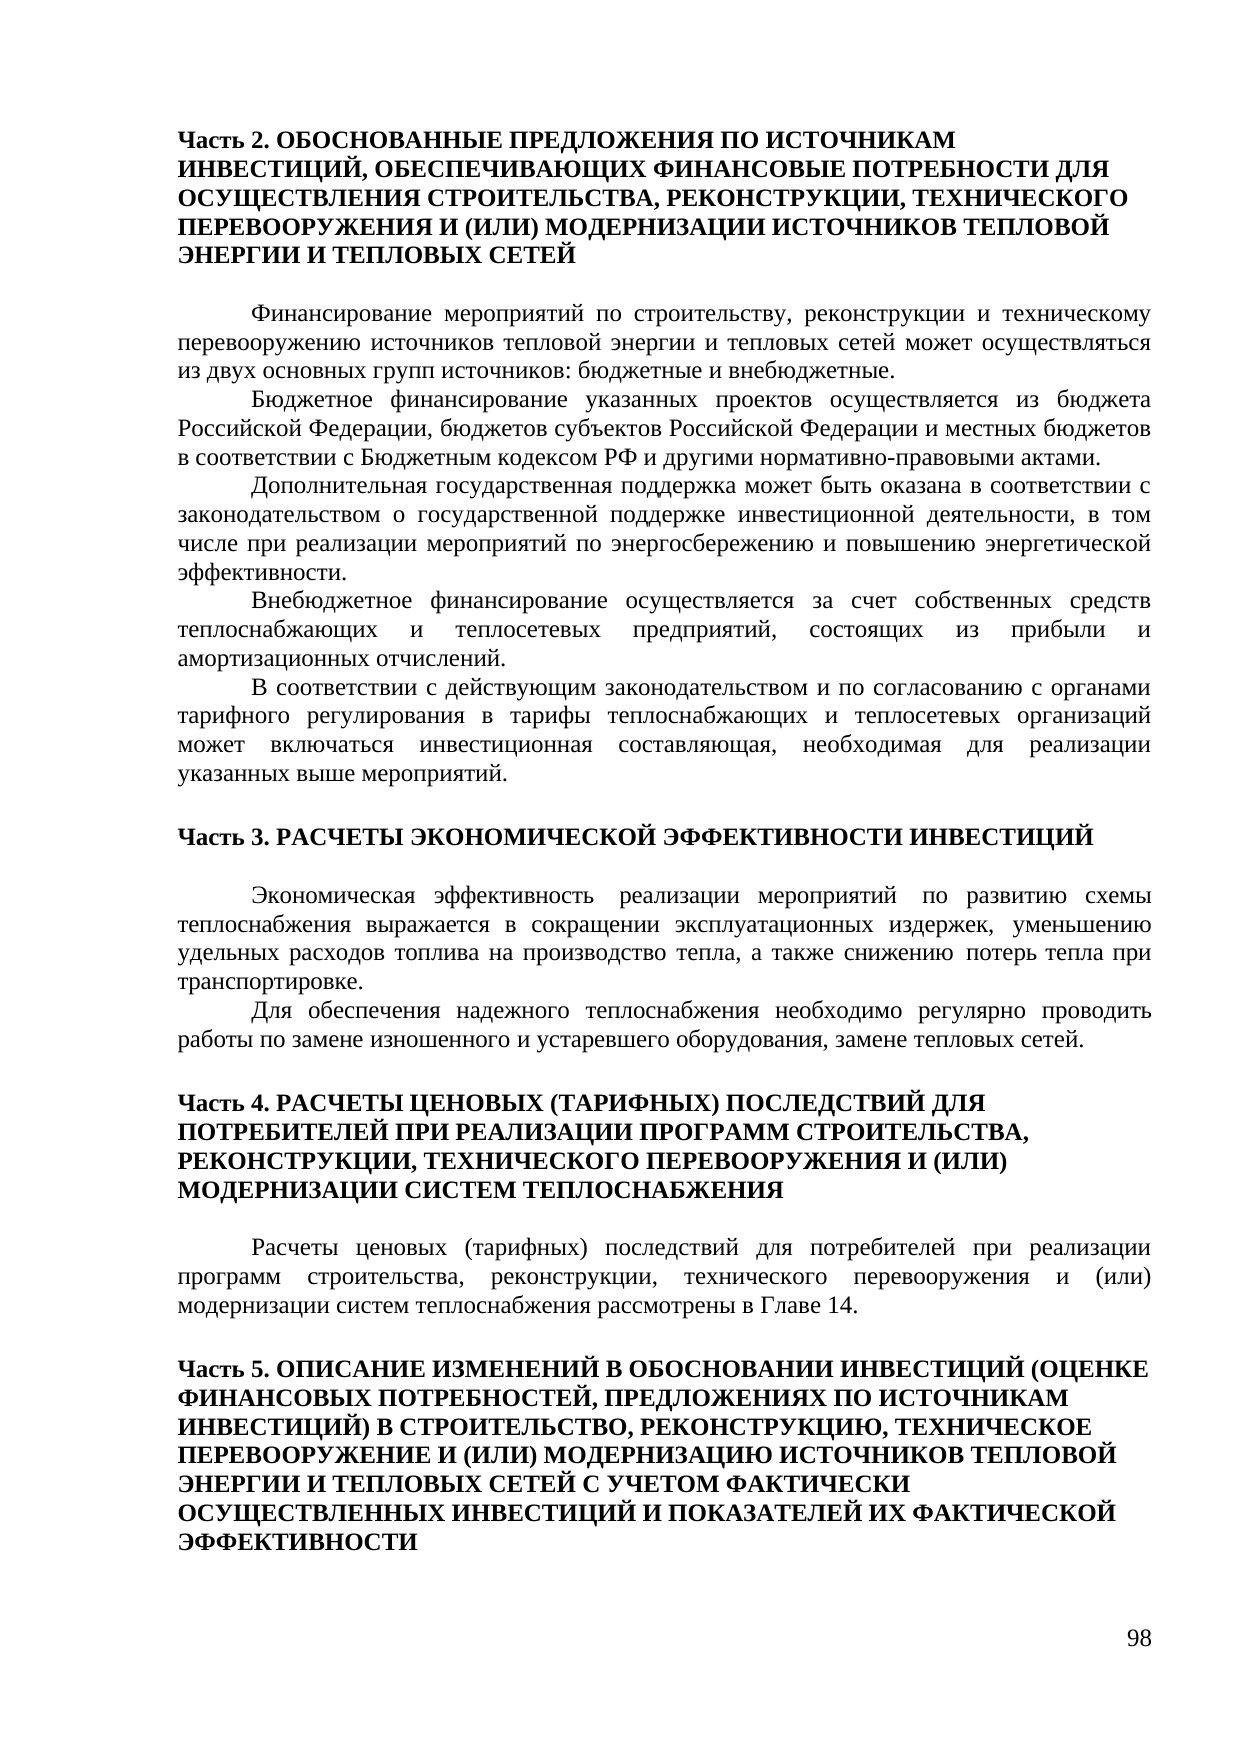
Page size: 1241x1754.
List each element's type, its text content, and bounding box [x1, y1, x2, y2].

text Финансирование мероприятий по строительству, реконструкции и техническому перевооружению источников тепловой энергии и тепловых сетей может осуществляться из двух основных групп источников: бюджетные и внебюджетные. [177, 298, 1152, 384]
text Дополнительная государственная поддержка может быть оказана в соответствии с законодательством о государственной поддержке инвестиционной деятельности, в том числе при реализации мероприятий по энергосбережению и повышению энергетической эффективности. [177, 470, 1152, 585]
text Часть 5. ОПИСАНИЕ ИЗМЕНЕНИЙ В ОБОСНОВАНИИ ИНВЕСТИЦИЙ (ОЦЕНКЕ ФИНАНСОВЫХ ПОТРЕБНОСТЕЙ, ПРЕДЛОЖЕНИЯХ ПО ИСТОЧНИКАМ ИНВЕСТИЦИЙ) В СТРОИТЕЛЬСТВО, РЕКОНСТРУКЦИЮ, ТЕХНИЧЕСКОЕ ПЕРЕВООРУЖЕНИЕ И (ИЛИ) МОДЕРНИЗАЦИЮ ИСТОЧНИКОВ ТЕПЛОВОЙ ЭНЕРГИИ И ТЕПЛОВЫХ СЕТЕЙ С УЧЕТОМ ФАКТИЧЕСКИ ОСУЩЕСТВЛЕННЫХ ИНВЕСТИЦИЙ И ПОКАЗАТЕЛЕЙ ИХ ФАКТИЧЕСКОЙ ЭФФЕКТИВНОСТИ [177, 1354, 1152, 1556]
text Для обеспечения надежного теплоснабжения необходимо регулярно проводить работы по замене изношенного и устаревшего оборудования, замене тепловых сетей. [177, 995, 1152, 1052]
text Расчеты ценовых (тарифных) последствий для потребителей при реализации программ строительства, реконструкции, технического перевооружения и (или) модернизации систем теплоснабжения рассмотрены в Главе 14. [177, 1232, 1152, 1318]
text Часть 3. РАСЧЕТЫ ЭКОНОМИЧЕСКОЙ ЭФФЕКТИВНОСТИ ИНВЕСТИЦИЙ [177, 822, 1152, 851]
text Экономическая эффективность реализации мероприятий по развитию схемы теплоснабжения выражается в сокращении эксплуатационных издержек, уменьшению удельных расходов топлива на производство тепла, а также снижению потерь тепла при транспортировке. [177, 880, 1152, 995]
text Часть 2. ОБОСНОВАННЫЕ ПРЕДЛОЖЕНИЯ ПО ИСТОЧНИКАМ ИНВЕСТИЦИЙ, ОБЕСПЕЧИВАЮЩИХ ФИНАНСОВЫЕ ПОТРЕБНОСТИ ДЛЯ ОСУЩЕСТВЛЕНИЯ СТРОИТЕЛЬСТВА, РЕКОНСТРУКЦИИ, ТЕХНИЧЕСКОГО ПЕРЕВООРУЖЕНИЯ И (ИЛИ) МОДЕРНИЗАЦИИ ИСТОЧНИКОВ ТЕПЛОВОЙ ЭНЕРГИИ И ТЕПЛОВЫХ СЕТЕЙ [177, 125, 1152, 269]
text В соответствии с действующим законодательством и по согласованию с органами тарифного регулирования в тарифы теплоснабжающих и теплосетевых организаций может включаться инвестиционная составляющая, необходимая для реализации указанных выше мероприятий. [177, 672, 1152, 787]
text Бюджетное финансирование указанных проектов осуществляется из бюджета Российской Федерации, бюджетов субъектов Российской Федерации и местных бюджетов в соответствии с Бюджетным кодексом РФ и другими нормативно-правовыми актами. [177, 384, 1152, 470]
text Часть 4. РАСЧЕТЫ ЦЕНОВЫХ (ТАРИФНЫХ) ПОСЛЕДСТВИЙ ДЛЯ ПОТРЕБИТЕЛЕЙ ПРИ РЕАЛИЗАЦИИ ПРОГРАММ СТРОИТЕЛЬСТВА, РЕКОНСТРУКЦИИ, ТЕХНИЧЕСКОГО ПЕРЕВООРУЖЕНИЯ И (ИЛИ) МОДЕРНИЗАЦИИ СИСТЕМ ТЕПЛОСНАБЖЕНИЯ [177, 1088, 1152, 1203]
text Внебюджетное финансирование осуществляется за счет собственных средств теплоснабжающих и теплосетевых предприятий, состоящих из прибыли и амортизационных отчислений. [177, 585, 1152, 672]
